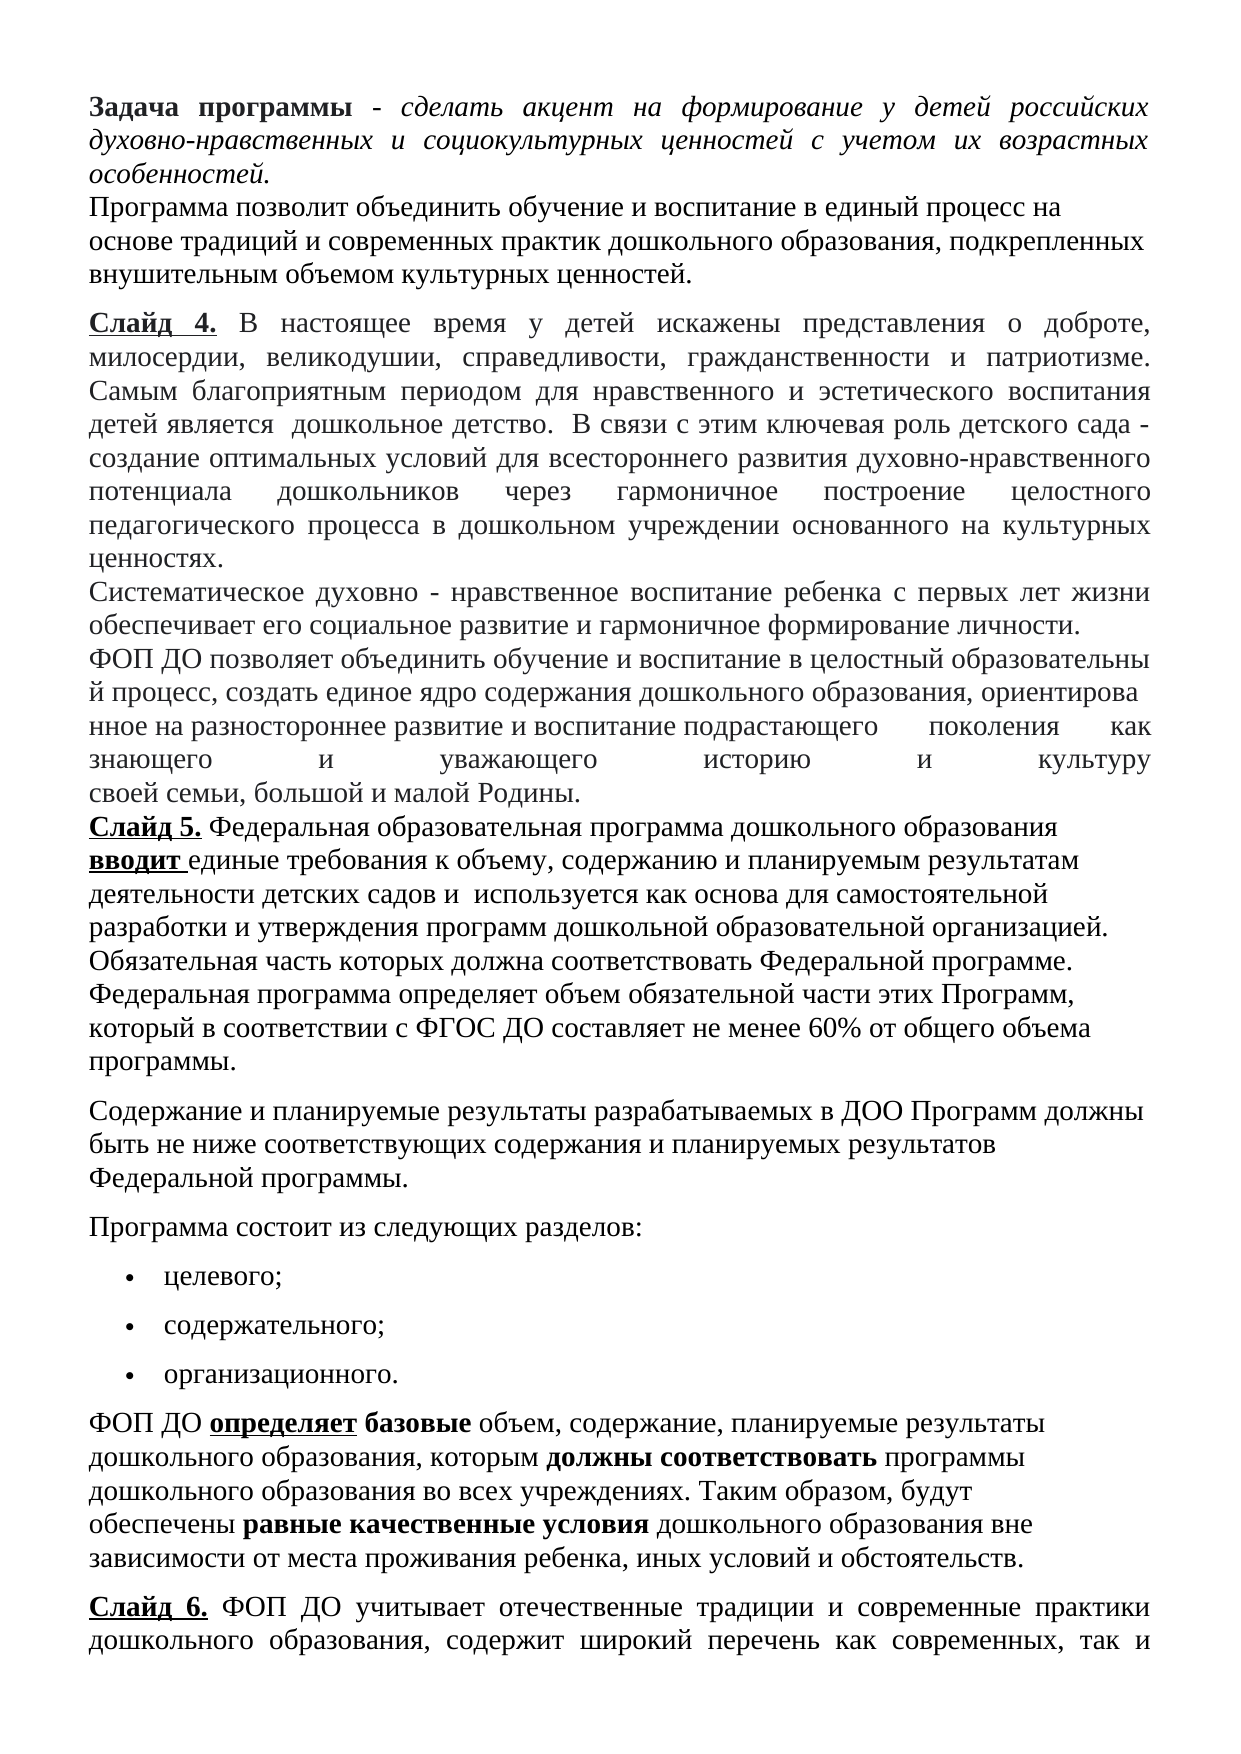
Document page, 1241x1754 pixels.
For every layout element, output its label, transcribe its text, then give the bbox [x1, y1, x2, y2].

text Программа состоит из следующих разделов: [89, 1209, 1152, 1242]
list целевого; [126, 1258, 1152, 1292]
text ФОП ДО позволяет объединить обучение и воспитание в целостный образовательный процесс, создать единое ядро содержания дошкольного образования, ориентированное на разностороннее развитие и воспитание подрастающего поколения как знающего и уважающего историю и культуру своей семьи, большой и малой Родины. [89, 641, 1152, 809]
list содержательного; [126, 1307, 1152, 1341]
text Систематическое духовно - нравственное воспитание ребенка с первых лет жизни обеспечивает его социальное развитие и гармоничное формирование личности. [89, 574, 1152, 641]
text Слайд 4. В настоящее время у детей искажены представления о доброте, милосердии, великодушии, справедливости, гражданственности и патриотизме. Самым благоприятным периодом для нравственного и эстетического воспитания детей является дошкольное детство. В связи с этим ключевая роль детского сада - создание оптимальных условий для всестороннего развития духовно-нравственного потенциала дошкольников через гармоничное построение целостного педагогического процесса в дошкольном учреждении основанного на культурных ценностях. [89, 306, 1152, 574]
text Слайд 5. Федеральная образовательная программа дошкольного образования вводит единые требования к объему, содержанию и планируемым результатам деятельности детских садов и используется как основа для самостоятельной разработки и утверждения программ дошкольной образовательной организацией. Обязательная часть которых должна соответствовать Федеральной программе. Федеральная программа определяет объем обязательной части этих Программ, который в соответствии с ФГОС ДО составляет не менее 60% от общего объема программы. [89, 809, 1152, 1077]
list организационного. [126, 1356, 1152, 1390]
text ФОП ДО определяет базовые объем, содержание, планируемые результаты дошкольного образования, которым должны соответствовать программы дошкольного образования во всех учреждениях. Таким образом, будут обеспечены равные качественные условия дошкольного образования вне зависимости от места проживания ребенка, иных условий и обстоятельств. [89, 1406, 1152, 1573]
text Задача программы - сделать акцент на формирование у детей российских духовно-нравственных и социокультурных ценностей с учетом их возрастных особенностей. [89, 89, 1152, 189]
text Содержание и планируемые результаты разрабатываемых в ДОО Программ должны быть не ниже соответствующих содержания и планируемых результатов Федеральной программы. [89, 1093, 1152, 1193]
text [89, 1589, 1152, 1656]
text Программа позволит объединить обучение и воспитание в единый процесс на основе традиций и современных практик дошкольного образования, подкрепленных внушительным объемом культурных ценностей. [89, 189, 1152, 290]
